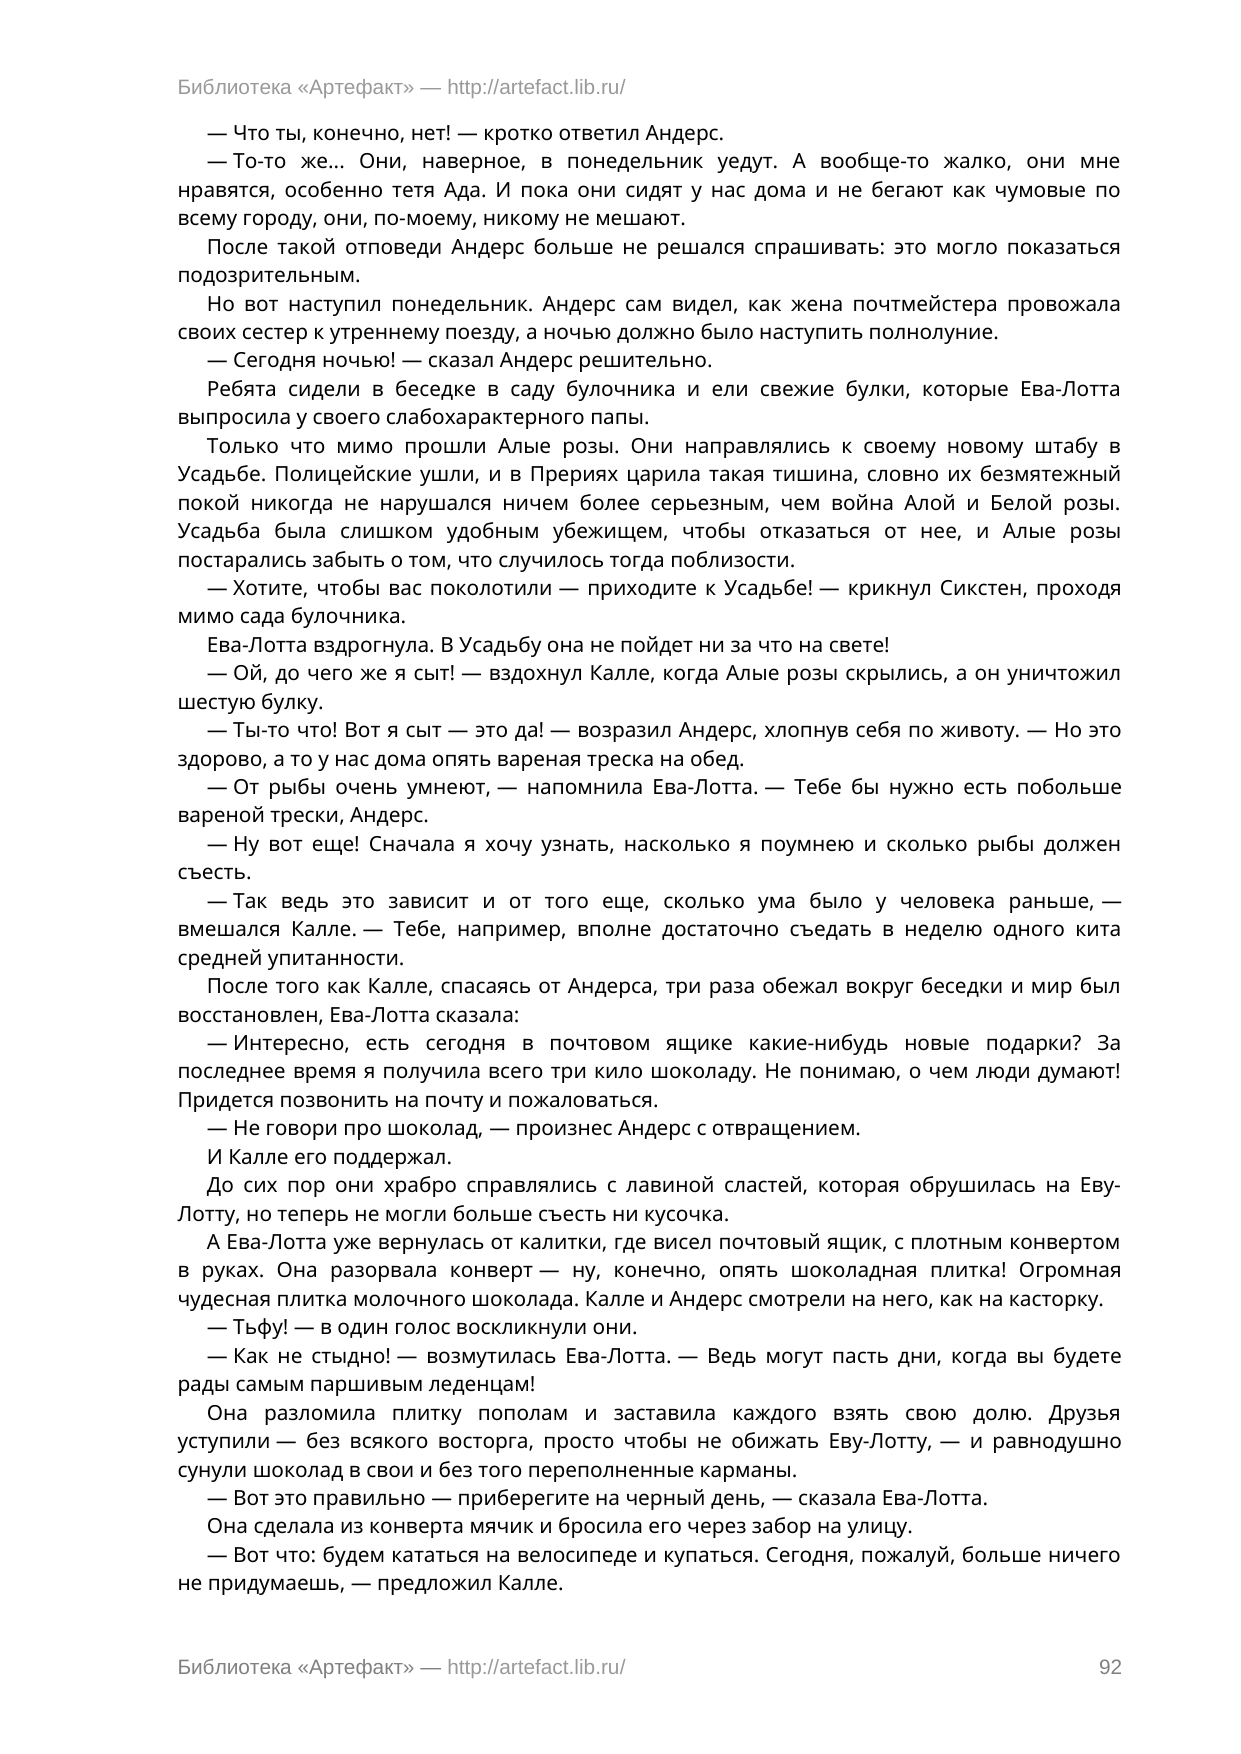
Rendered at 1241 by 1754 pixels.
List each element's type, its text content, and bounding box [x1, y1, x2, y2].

text — Ой, до чего же я сыт! — вздохнул Калле, когда Алые розы скрылись, а он уничтожил шестую булку. [177, 658, 1122, 715]
text — Xотите, чтобы вас поколотили — приходите к Усадьбе! — крикнул Сикстен, проходя мимо сада булочника. [177, 573, 1122, 630]
text — Tо-то же... Они, наверное, в понедельник уедут. А вообще-то жалко, они мне нравятся, особенно тетя Ада. И пока они сидят у нас дома и не бегают как чумовые по всему городу, они, по-моему, никому не мешают. [177, 147, 1122, 232]
text И Калле его поддержал. [177, 1142, 1122, 1170]
text После такой отповеди Андерс больше не решался спрашивать: это могло показаться подозрительным. [177, 232, 1122, 289]
text — Как не стыдно! — возмутилась Ева-Лотта. — Ведь могут пасть дни, когда вы будете рады самым паршивым леденцам! [177, 1341, 1122, 1398]
text После того как Калле, спасаясь от Андерса, три раза обежал вокруг беседки и мир был восстановлен, Ева-Лотта сказала: [177, 971, 1122, 1028]
text А Ева-Лотта уже вернулась от калитки, где висел почтовый ящик, с плотным конвертом в руках. Она разорвала конверт — ну, конечно, опять шоколадная плитка! Огромная чудесная плитка молочного шоколада. Калле и Андерс смотрели на него, как на касторку. [177, 1227, 1122, 1312]
text До сих пор они храбро справлялись с лавиной сластей, которая обрушилась на Еву-Лотту, но теперь не могли больше съесть ни кусочка. [177, 1170, 1122, 1227]
text Tолько что мимо прошли Алые розы. Они направлялись к своему новому штабу в Усадьбе. Полицейские ушли, и в Прериях царила такая тишина, словно их безмятежный покой никогда не нарушался ничем более серьезным, чем война Алой и Белой розы. Усадьба была слишком удобным убежищем, чтобы отказаться от нее, и Алые розы постарались забыть о том, что случилось тогда поблизости. [177, 431, 1122, 573]
text — Tак ведь это зависит и от того еще, сколько ума было у человека раньше, — вмешался Калле. — Tебе, например, вполне достаточно съедать в неделю одного кита средней упитанности. [177, 886, 1122, 971]
text — Вот что: будем кататься на велосипеде и купаться. Сегодня, пожалуй, больше ничего не придумаешь, — предложил Калле. [177, 1540, 1122, 1597]
text — Tы-то что! Вот я сыт — это да! — возразил Андерс, хлопнув себя по животу. — Но это здорово, а то у нас дома опять вареная треска на обед. [177, 715, 1122, 772]
text — Не говори про шоколад, — произнес Андерс с отвращением. [177, 1113, 1122, 1142]
text — Ну вот еще! Сначала я хочу узнать, насколько я поумнею и сколько рыбы должен съесть. [177, 829, 1122, 886]
text Она сделала из конверта мячик и бросила его через забор на улицу. [177, 1512, 1122, 1540]
text — Сегодня ночью! — сказал Андерс решительно. [177, 346, 1122, 374]
text — Вот это правильно — приберегите на черный день, — сказала Ева-Лотта. [177, 1483, 1122, 1512]
text Ребята сидели в беседке в саду булочника и ели свежие булки, которые Ева-Лотта выпросила у своего слабохарактерного папы. [177, 374, 1122, 431]
text — Tьфу! — в один голос воскликнули они. [177, 1312, 1122, 1341]
text — От рыбы очень умнеют, — напомнила Ева-Лотта. — Tебе бы нужно есть побольше вареной трески, Андерс. [177, 772, 1122, 829]
text — Что ты, конечно, нет! — кротко ответил Андерс. [177, 118, 1122, 147]
text — Интересно, есть сегодня в почтовом ящике какие-нибудь новые подарки? За последнее время я получила всего три кило шоколаду. Не понимаю, о чем люди думают! Придется позвонить на почту и пожаловаться. [177, 1028, 1122, 1113]
text Но вот наступил понедельник. Андерс сам видел, как жена почтмейстера провожала своих сестер к утреннему поезду, а ночью должно было наступить полнолуние. [177, 289, 1122, 346]
text Она разломила плитку пополам и заставила каждого взять свою долю. Друзья уступили — без всякого восторга, просто чтобы не обижать Еву-Лотту, — и равнодушно сунули шоколад в свои и без того переполненные карманы. [177, 1398, 1122, 1483]
text Ева-Лотта вздрогнула. В Усадьбу она не пойдет ни за что на свете! [177, 630, 1122, 658]
